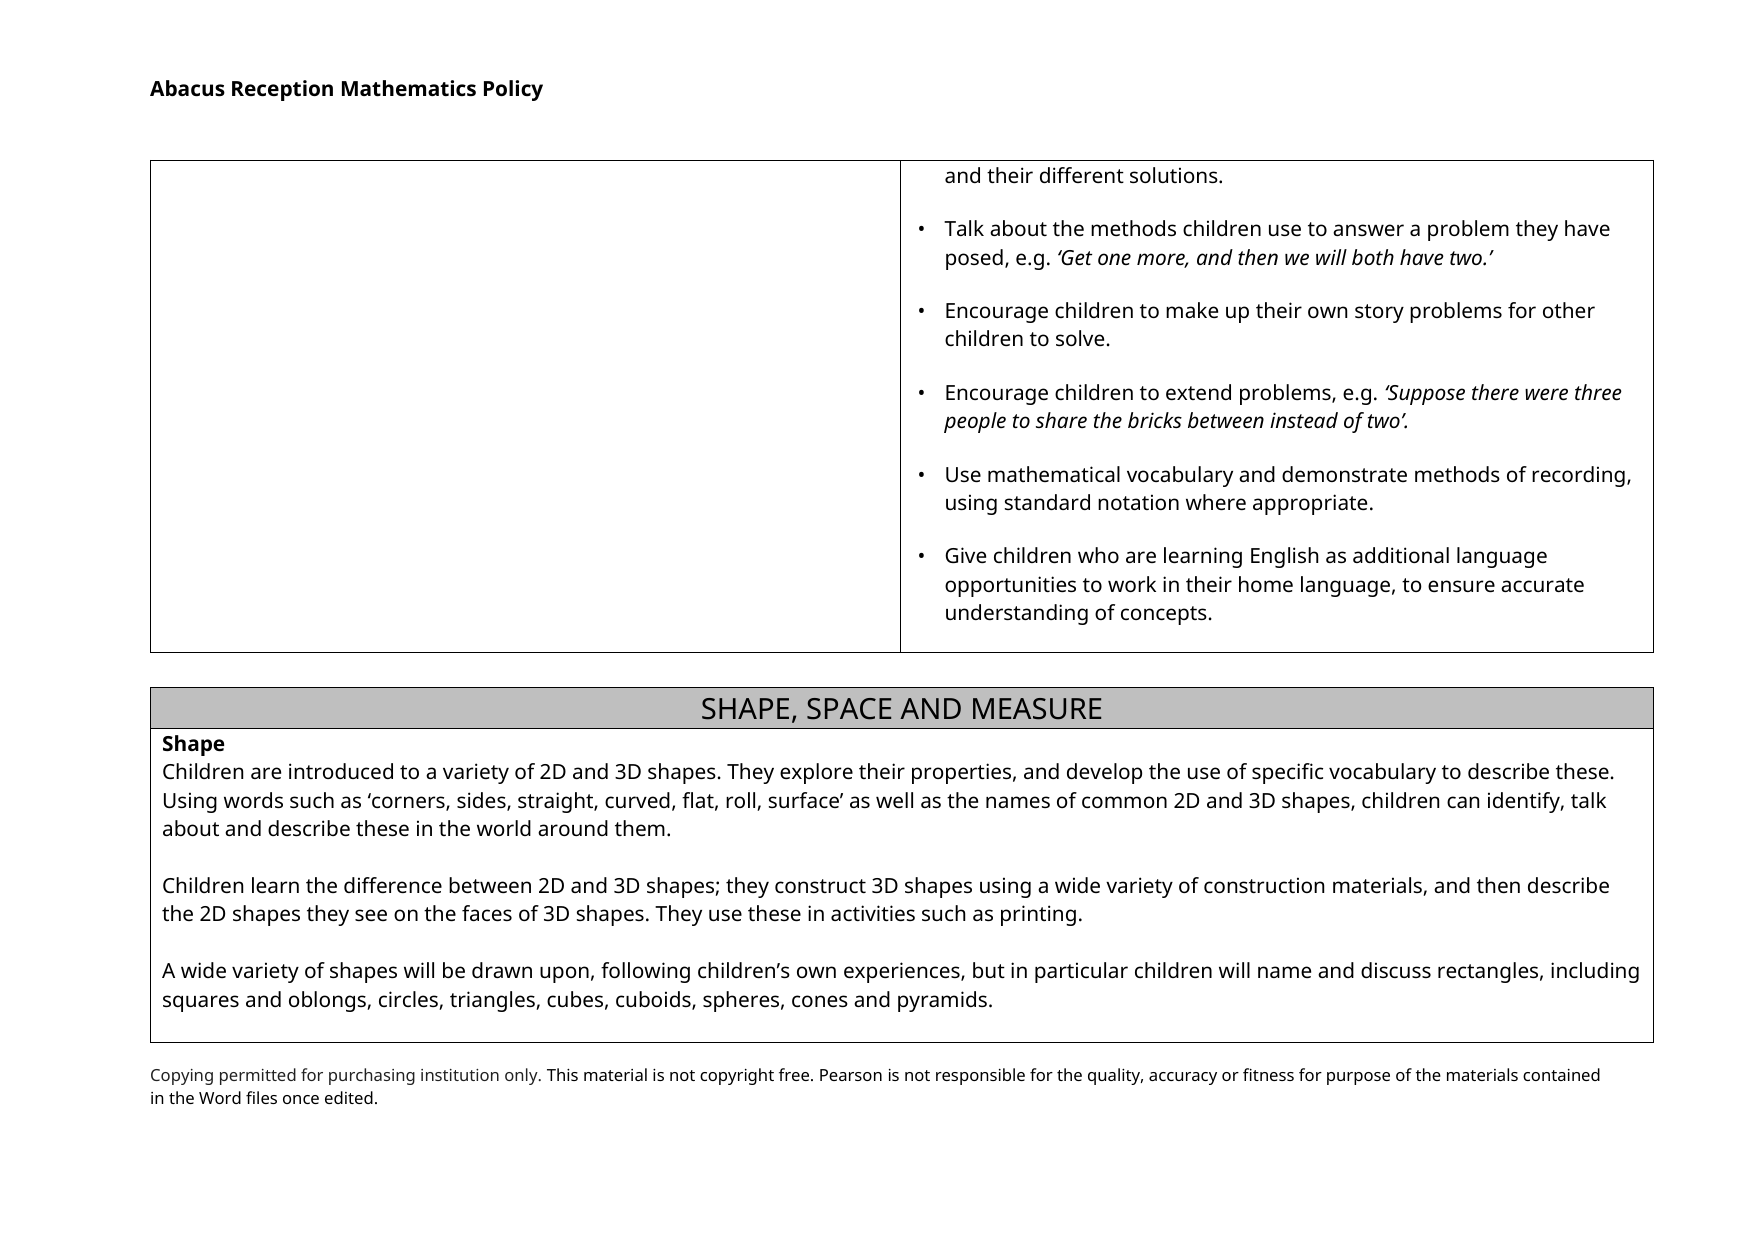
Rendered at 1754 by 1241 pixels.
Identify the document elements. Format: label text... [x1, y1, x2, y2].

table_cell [151, 729, 1653, 1042]
table_header SHAPE, SPACE AND MEASURE [151, 688, 1653, 728]
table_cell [151, 161, 900, 652]
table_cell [901, 161, 1653, 652]
